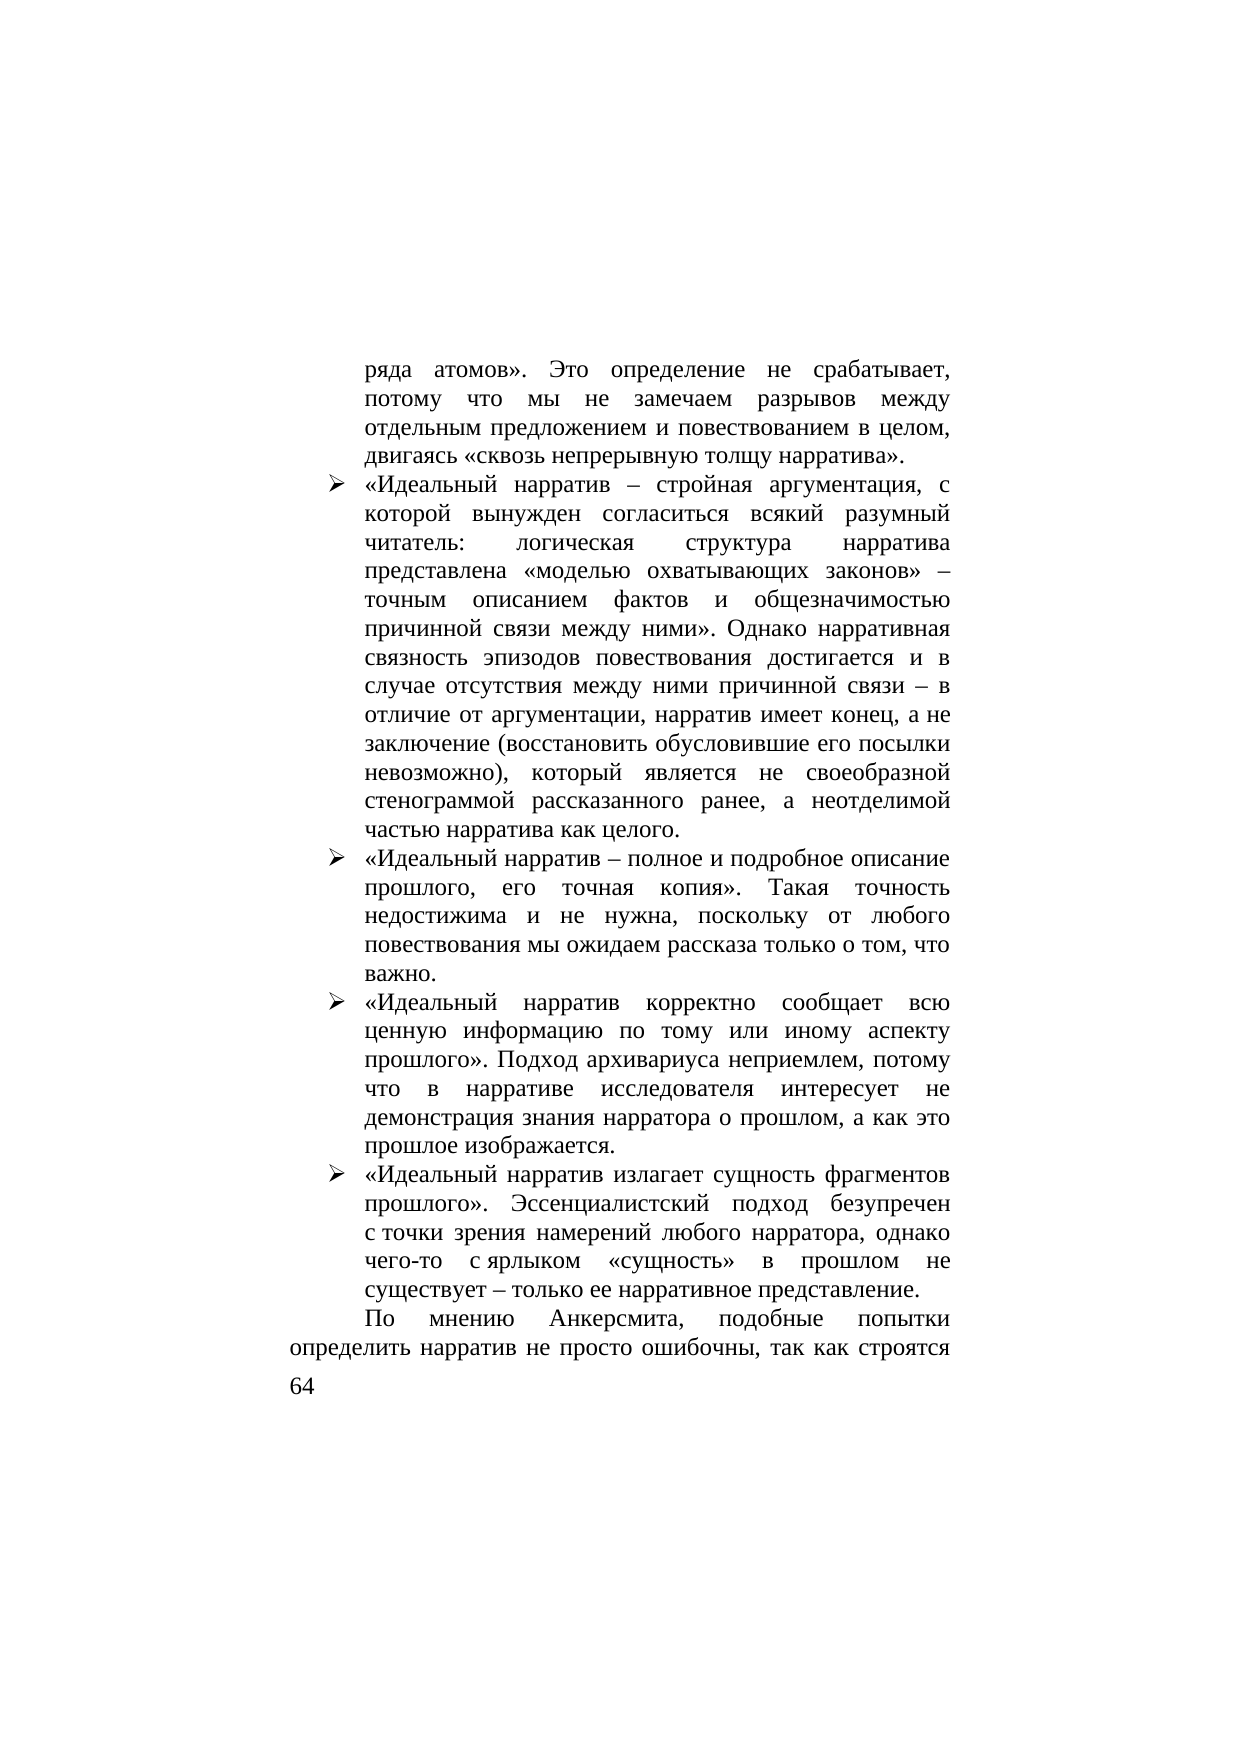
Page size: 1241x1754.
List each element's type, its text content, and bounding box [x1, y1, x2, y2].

list «Идеальный нарратив – полное и подробное описание прошлого, его точная копия». Такая точность недостижима и не нужна, поскольку от любого повествования мы ожидаем рассказа только о том, что важно. [327, 843, 951, 987]
list «Идеальный нарратив – стройная аргументация, с которой вынужден согласиться всякий разумный читатель: логическая структура нарратива представлена «моделью охватывающих законов» – точным описанием фактов и общезначимостью причинной связи между ними». Однако нарративная связность эпизодов повествования достигается и в случае отсутствия между ними причинной связи – в отличие от аргументации, нарратив имеет конец, а не заключение (восстановить обусловившие его посылки невозможно), который является не своеобразной стенограммой рассказанного ранее, а неотделимой частью нарратива как целого. [327, 469, 951, 843]
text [289, 1303, 951, 1361]
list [327, 354, 951, 469]
list «Идеальный нарратив излагает сущность фрагментов прошлого». Эссенциалистский подход безупречен с точки зрения намерений любого нарратора, однако чего-то с ярлыком «сущность» в прошлом не существует – только ее нарративное представление. [327, 1159, 951, 1303]
list «Идеальный нарратив корректно сообщает всю ценную информацию по тому или иному аспекту прошлого». Подход архивариуса неприемлем, потому что в нарративе исследователя интересует не демонстрация знания нарратора о прошлом, а как это прошлое изображается. [327, 987, 951, 1159]
